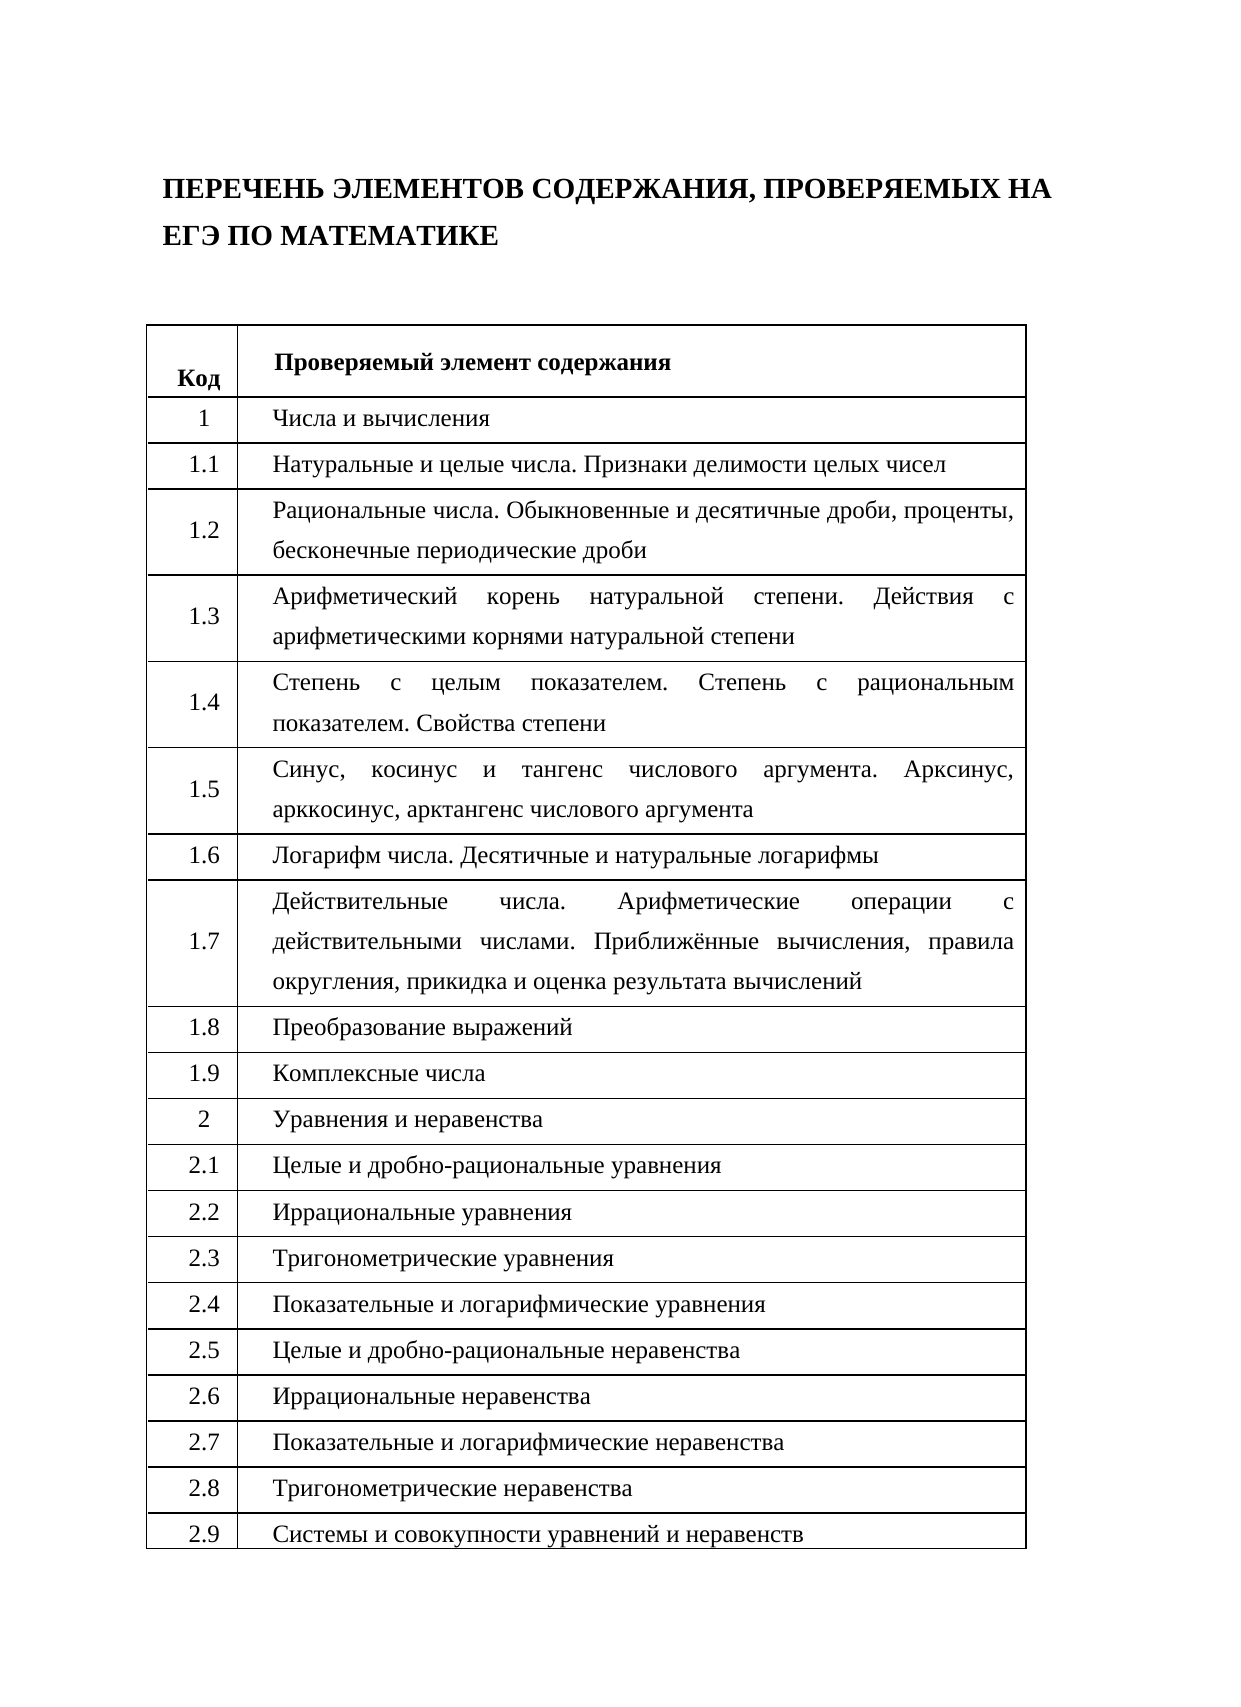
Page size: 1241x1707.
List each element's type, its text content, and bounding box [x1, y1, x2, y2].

table_cell Рациональные числа. Обыкновенные и десятичные дроби, проценты, бесконечные периодические дроби [238, 490, 1025, 574]
table_header Проверяемый элемент содержания [238, 326, 1025, 396]
table_cell 2.8 [147, 1467, 237, 1512]
table_cell Тригонометрические неравенства [238, 1468, 1025, 1512]
table_cell Комплексные числа [238, 1053, 1025, 1098]
table_cell 1.3 [147, 575, 237, 661]
table_cell 2.7 [147, 1421, 237, 1466]
table_cell 1.6 [147, 834, 237, 879]
table_cell 1 [147, 397, 237, 442]
table_cell Логарифм числа. Десятичные и натуральные логарифмы [238, 835, 1025, 879]
table_cell Числа и вычисления [238, 398, 1025, 442]
table_cell 2.9 [147, 1513, 237, 1548]
table_cell Тригонометрические уравнения [238, 1237, 1025, 1282]
table_cell Целые и дробно-рациональные неравенства [238, 1330, 1025, 1374]
table_cell Натуральные и целые числа. Признаки делимости целых чисел [238, 444, 1025, 488]
table_cell 1.9 [147, 1053, 237, 1098]
table_cell 2.5 [147, 1329, 237, 1374]
table_cell Показательные и логарифмические уравнения [238, 1283, 1025, 1328]
table_cell Преобразование выражений [238, 1007, 1025, 1052]
table_header Код [147, 326, 237, 396]
table_cell 1.1 [147, 443, 237, 488]
table_cell 1.8 [147, 1007, 237, 1052]
table_cell 2.3 [147, 1237, 237, 1282]
text ПЕРЕЧЕНЬ ЭЛЕМЕНТОВ СОДЕРЖАНИЯ, ПРОВЕРЯЕМЫХ НА ЕГЭ ПО МАТЕМАТИКЕ [162, 171, 1090, 251]
table_cell Синус, косинус и тангенс числового аргумента. Арксинус, арккосинус, арктангенс числового аргумента [238, 748, 1025, 833]
table_cell Степень с целым показателем. Степень с рациональным показателем. Свойства степени [238, 662, 1025, 747]
table_cell 2 [147, 1099, 237, 1144]
table_cell 1.5 [147, 748, 237, 833]
table_cell 1.7 [147, 880, 237, 1006]
table_cell Иррациональные уравнения [238, 1191, 1025, 1236]
table_cell Целые и дробно-рациональные уравнения [238, 1145, 1025, 1190]
table_cell 2.4 [147, 1283, 237, 1328]
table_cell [238, 1514, 1025, 1548]
table_cell 2.6 [147, 1375, 237, 1420]
table_cell 2.2 [147, 1191, 237, 1236]
table_cell 1.4 [147, 662, 237, 747]
table_cell Арифметический корень натуральной степени. Действия с арифметическими корнями натуральной степени [238, 576, 1025, 661]
table_cell 2.1 [147, 1145, 237, 1190]
table_cell Показательные и логарифмические неравенства [238, 1422, 1025, 1466]
table_cell Иррациональные неравенства [238, 1376, 1025, 1420]
table_cell Действительные числа. Арифметические операции с действительными числами. Приближённые вычисления, правила округления, прикидка и оценка результата вычислений [238, 881, 1025, 1006]
table_cell Уравнения и неравенства [238, 1099, 1025, 1144]
table_cell 1.2 [147, 489, 237, 574]
